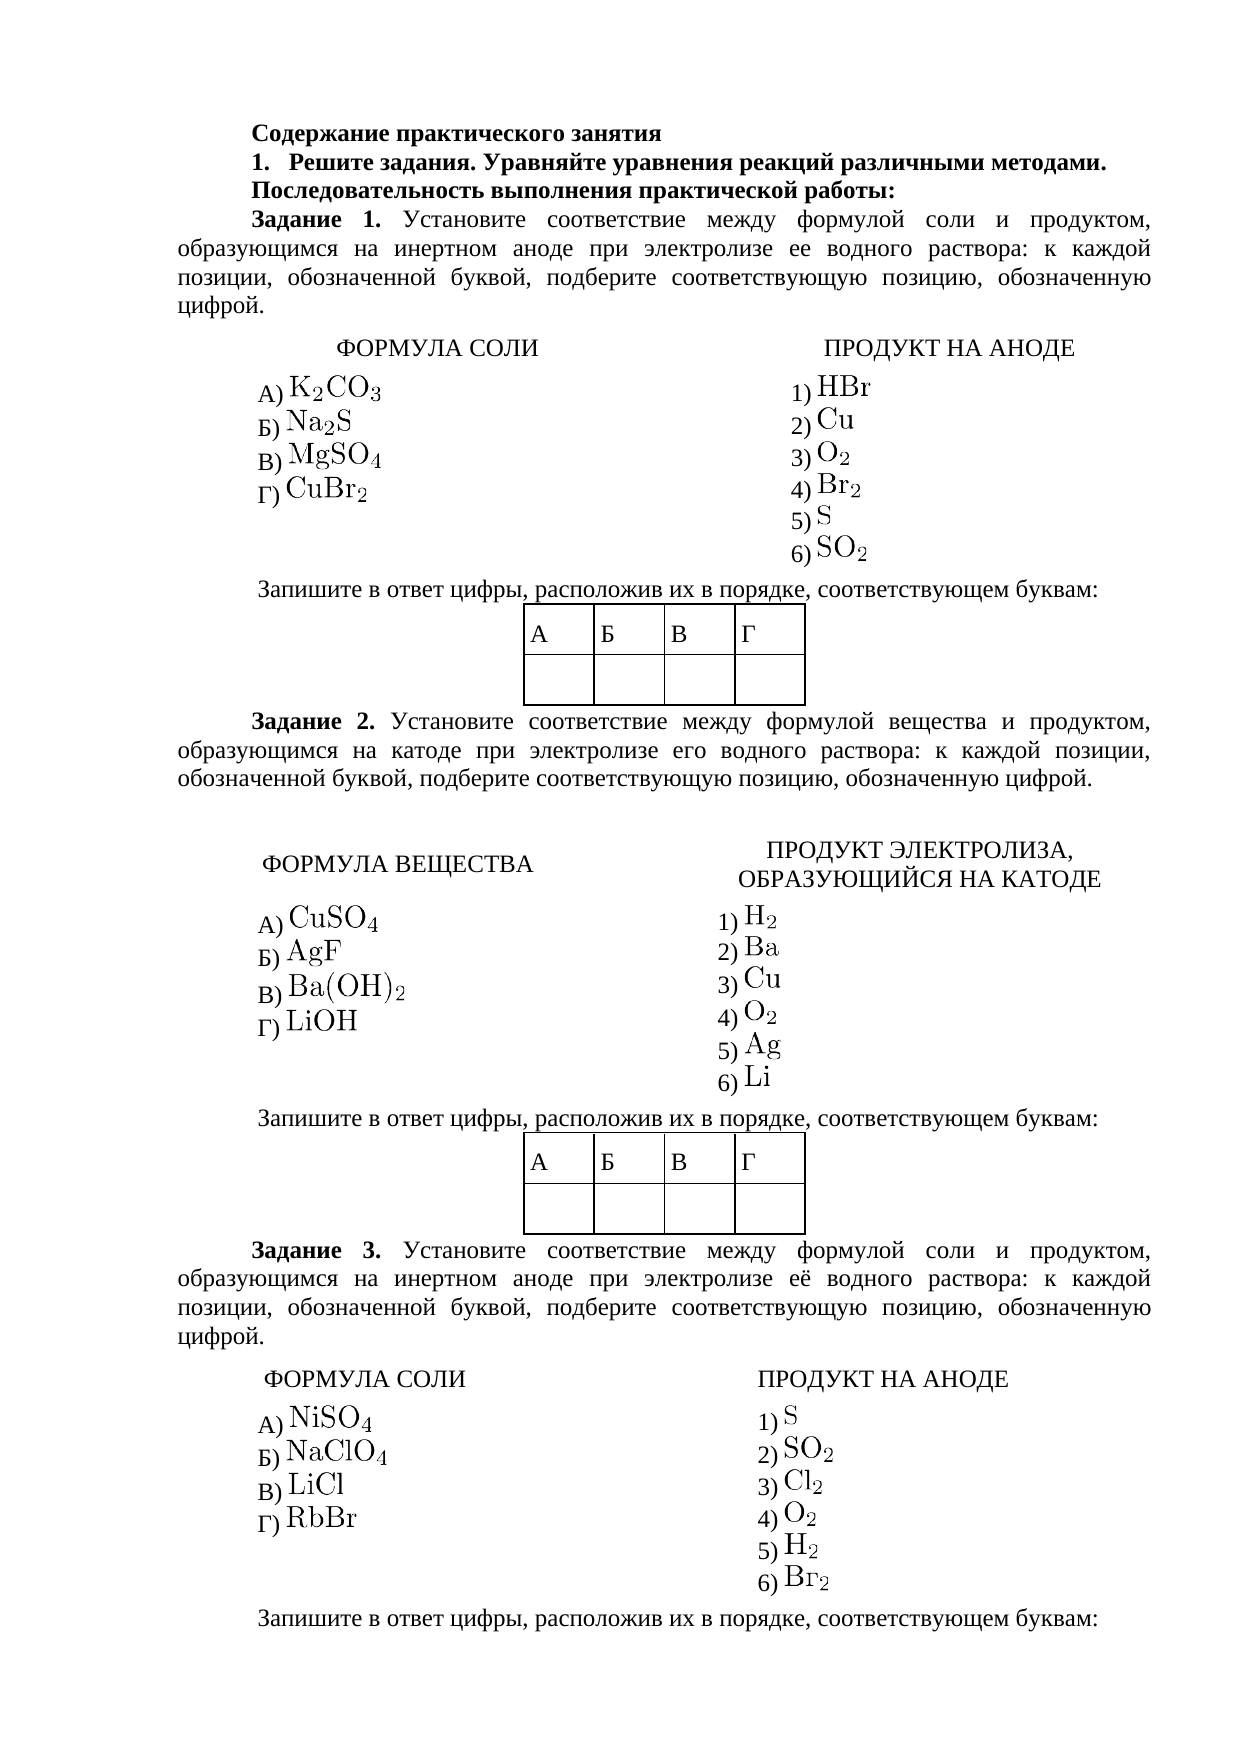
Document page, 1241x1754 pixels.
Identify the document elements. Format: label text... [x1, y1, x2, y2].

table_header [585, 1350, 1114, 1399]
picture [744, 965, 781, 994]
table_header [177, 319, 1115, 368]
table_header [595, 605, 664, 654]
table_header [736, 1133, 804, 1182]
text Задание 1. Установите соответствие между формулой соли и продуктом, образующимся на инертном аноде при электролизе ее водного раствора: к каждой позиции, обозначенной буквой, подберите соответствующую позицию, обозначенную цифрой. [177, 204, 1152, 319]
picture [817, 440, 849, 467]
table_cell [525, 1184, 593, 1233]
picture [817, 534, 867, 563]
picture [817, 472, 860, 499]
picture [288, 1472, 344, 1501]
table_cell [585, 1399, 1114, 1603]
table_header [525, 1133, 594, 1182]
picture [288, 972, 405, 1004]
text Задание 3. Установите соответствие между формулой соли и продуктом, образующимся на инертном аноде при электролизе её водного раствора: к каждой позиции, обозначенной буквой, подберите соответствующую позицию, обозначенную цифрой. [177, 1235, 1152, 1350]
picture [286, 938, 341, 967]
picture [817, 406, 854, 435]
picture [286, 1505, 357, 1533]
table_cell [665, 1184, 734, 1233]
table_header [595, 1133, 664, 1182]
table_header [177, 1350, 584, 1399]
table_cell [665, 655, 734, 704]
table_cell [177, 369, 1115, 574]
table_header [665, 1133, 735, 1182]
picture [784, 1565, 828, 1592]
text Последовательность выполнения практической работы: [177, 176, 1152, 204]
picture [744, 1031, 781, 1060]
picture [784, 1405, 797, 1430]
text Задание 2. Установите соответствие между формулой вещества и продуктом, образующимся на катоде при электролизе его водного раствора: к каждой позиции, обозначенной буквой, подберите соответствующую позицию, обозначенную цифрой. [177, 706, 1152, 792]
picture [286, 1438, 387, 1467]
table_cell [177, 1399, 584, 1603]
text Запишите в ответ цифры, расположив их в порядке, соответствующем буквам: [177, 1103, 1152, 1132]
list Решите задания. Уравняйте уравнения реакций различными методами. [251, 147, 1152, 176]
picture [817, 504, 830, 530]
picture [784, 1468, 822, 1496]
picture [289, 1405, 372, 1434]
text Содержание практического занятия [177, 118, 1152, 147]
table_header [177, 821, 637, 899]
picture [744, 935, 779, 961]
picture [744, 999, 776, 1026]
text Запишите в ответ цифры, расположив их в порядке, соответствующем буквам: [177, 1603, 1152, 1632]
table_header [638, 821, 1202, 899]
picture [784, 1532, 818, 1560]
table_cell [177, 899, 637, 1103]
picture [744, 905, 776, 930]
picture [289, 905, 378, 934]
text Запишите в ответ цифры, расположив их в порядке, соответствующем буквам: [177, 574, 1152, 603]
picture [744, 1065, 770, 1092]
picture [288, 441, 381, 470]
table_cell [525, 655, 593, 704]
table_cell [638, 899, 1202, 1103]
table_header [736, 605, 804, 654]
picture [286, 1008, 357, 1037]
picture [784, 1501, 816, 1528]
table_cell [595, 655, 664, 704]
picture [286, 475, 367, 504]
picture [286, 408, 351, 437]
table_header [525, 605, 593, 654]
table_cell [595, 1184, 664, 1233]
picture [784, 1435, 833, 1464]
picture [289, 374, 381, 403]
picture [817, 374, 871, 402]
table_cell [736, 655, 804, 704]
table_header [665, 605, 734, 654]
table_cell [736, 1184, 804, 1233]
